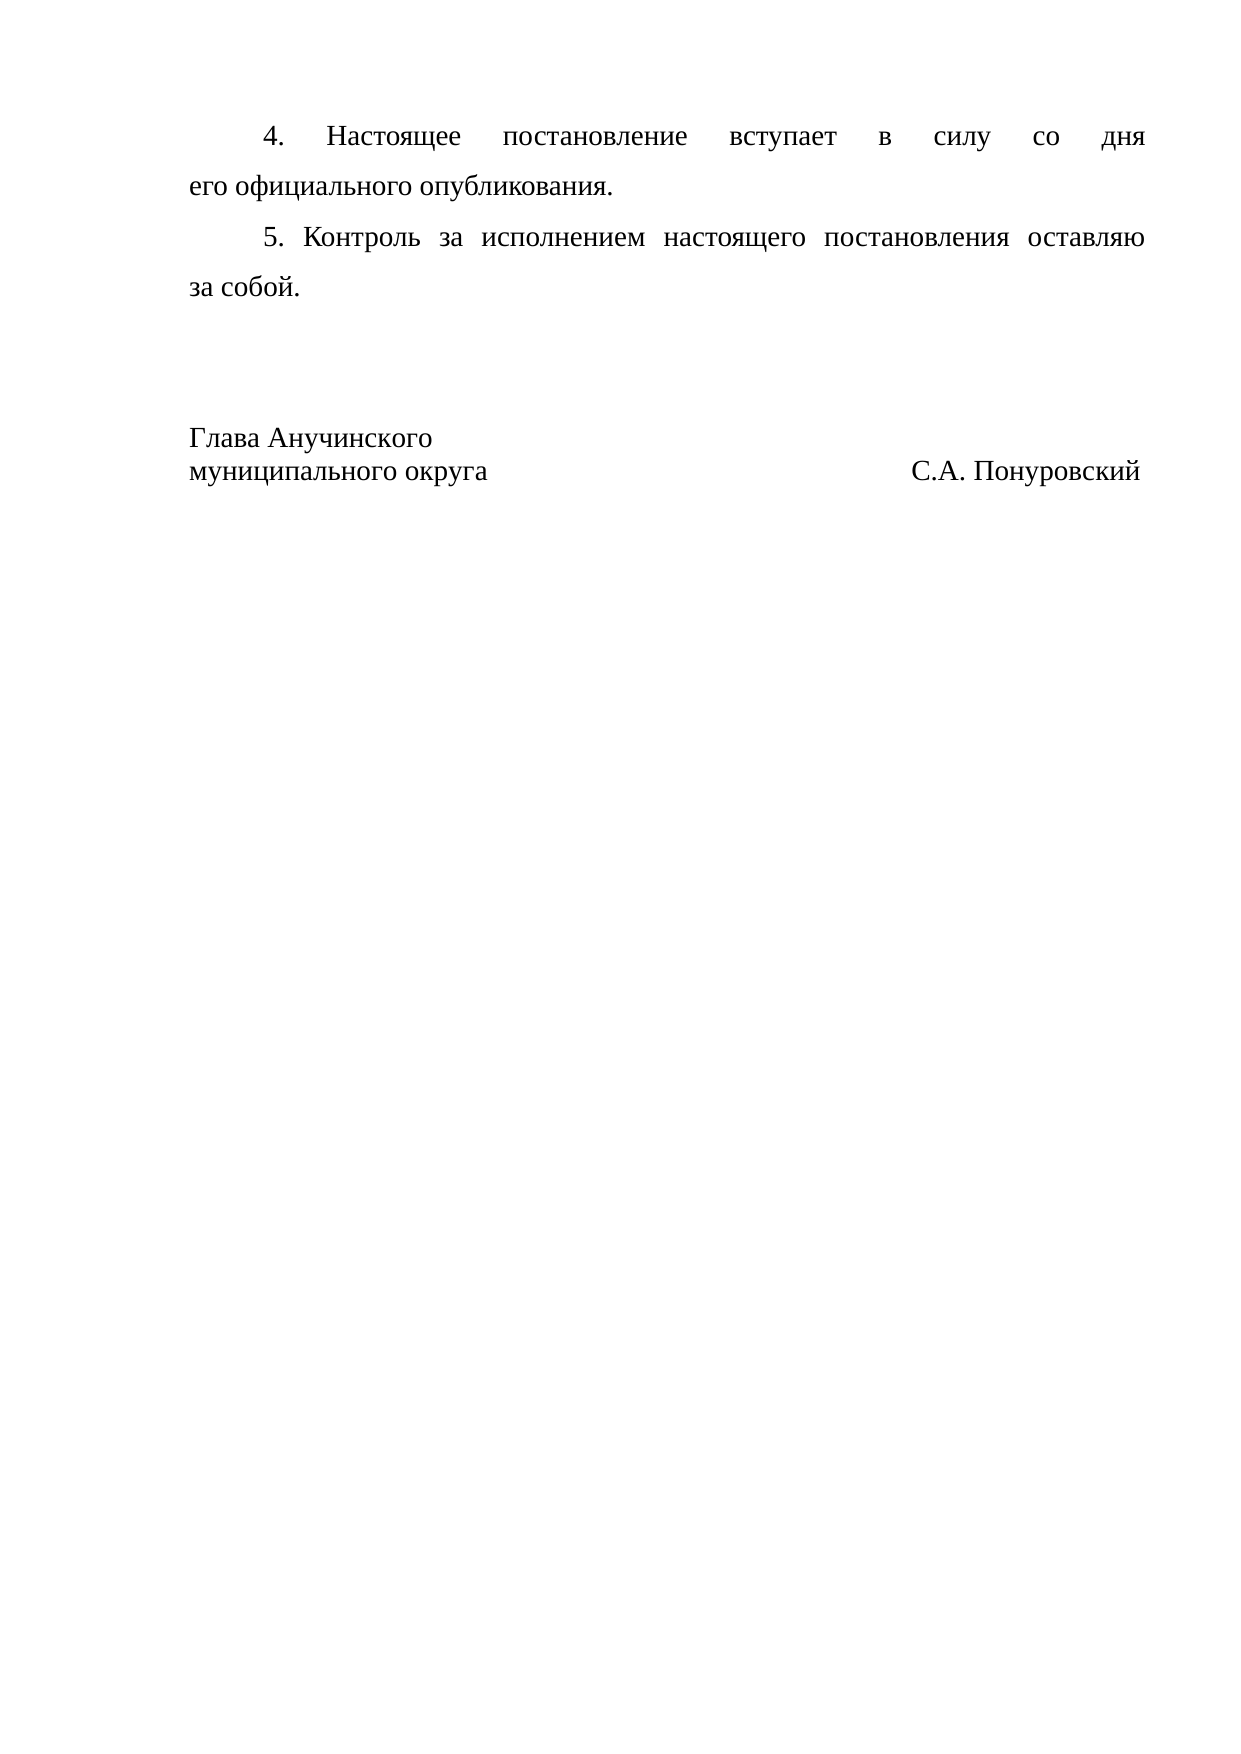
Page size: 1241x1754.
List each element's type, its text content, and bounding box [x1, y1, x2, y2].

text муниципального округа С.А. Понуровский [189, 453, 1146, 487]
text 5. Контроль за исполнением настоящего постановления оставляю за собой. [189, 219, 1146, 303]
text 4. Настоящее постановление вступает в силу со дня его официального опубликования. [189, 118, 1146, 202]
text Глава Анучинского [189, 420, 1146, 453]
